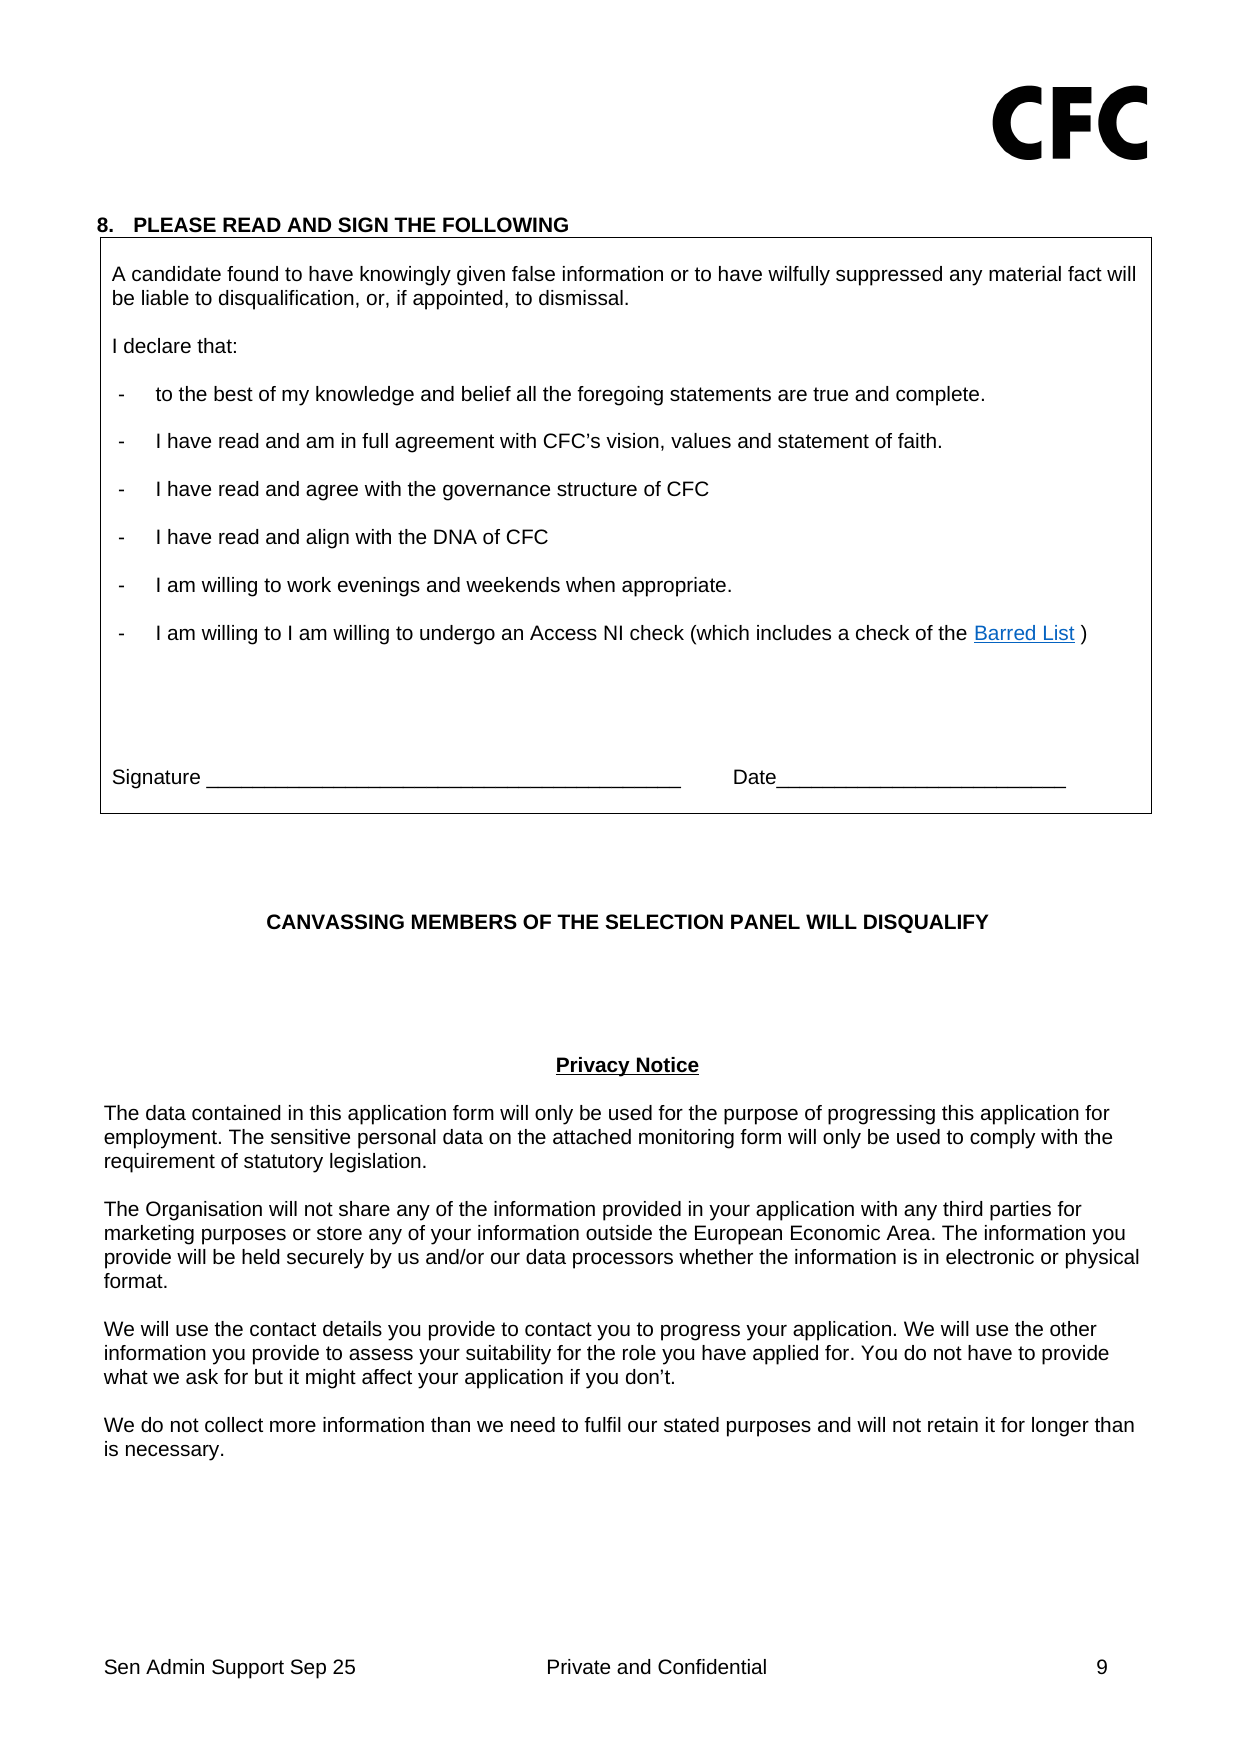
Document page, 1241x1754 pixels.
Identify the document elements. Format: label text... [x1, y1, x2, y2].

list Please read and sign the following [97, 213, 1152, 237]
picture [989, 75, 1152, 162]
text We do not collect more information than we need to fulfil our stated purposes and will not retain it for longer than is necessary. [103, 1413, 1151, 1461]
text The data contained in this application form will only be used for the purpose of progressing this application for employment. The sensitive personal data on the attached monitoring form will only be used to comply with the requirement of statutory legislation. [103, 1101, 1151, 1173]
text Privacy Notice [103, 1053, 1151, 1077]
text The Organisation will not share any of the information provided in your application with any third parties for marketing purposes or store any of your information outside the European Economic Area. The information you provide will be held securely by us and/or our data processors whether the information is in electronic or physical format. [103, 1197, 1151, 1293]
text We will use the contact details you provide to contact you to progress your application. We will use the other information you provide to assess your suitability for the role you have applied for. You do not have to provide what we ask for but it might affect your application if you don’t. [103, 1317, 1151, 1389]
text CANVASSING MEMBERS OF THE SELECTION PANEL WILL DISQUALIFY [103, 909, 1152, 933]
table_header A candidate found to have knowingly given false information or to have wilfully suppressed any material fact will be liable to disqualification, or, if appointed, to dismissal. I declare that: to the best of my knowledge and belief all the foregoing statements are true and complete. I have read and am in full agreement with CFC’s vision, values and statement of faith. I have read and agree with the governance structure of CFC I have read and align with the DNA of CFC I am willing to work evenings and weekends when appropriate. I am willing to I am willing to undergo an Access NI check (which includes a check of the Barred List ) Signature _________________________________________ Date_________________________ [101, 238, 1151, 813]
